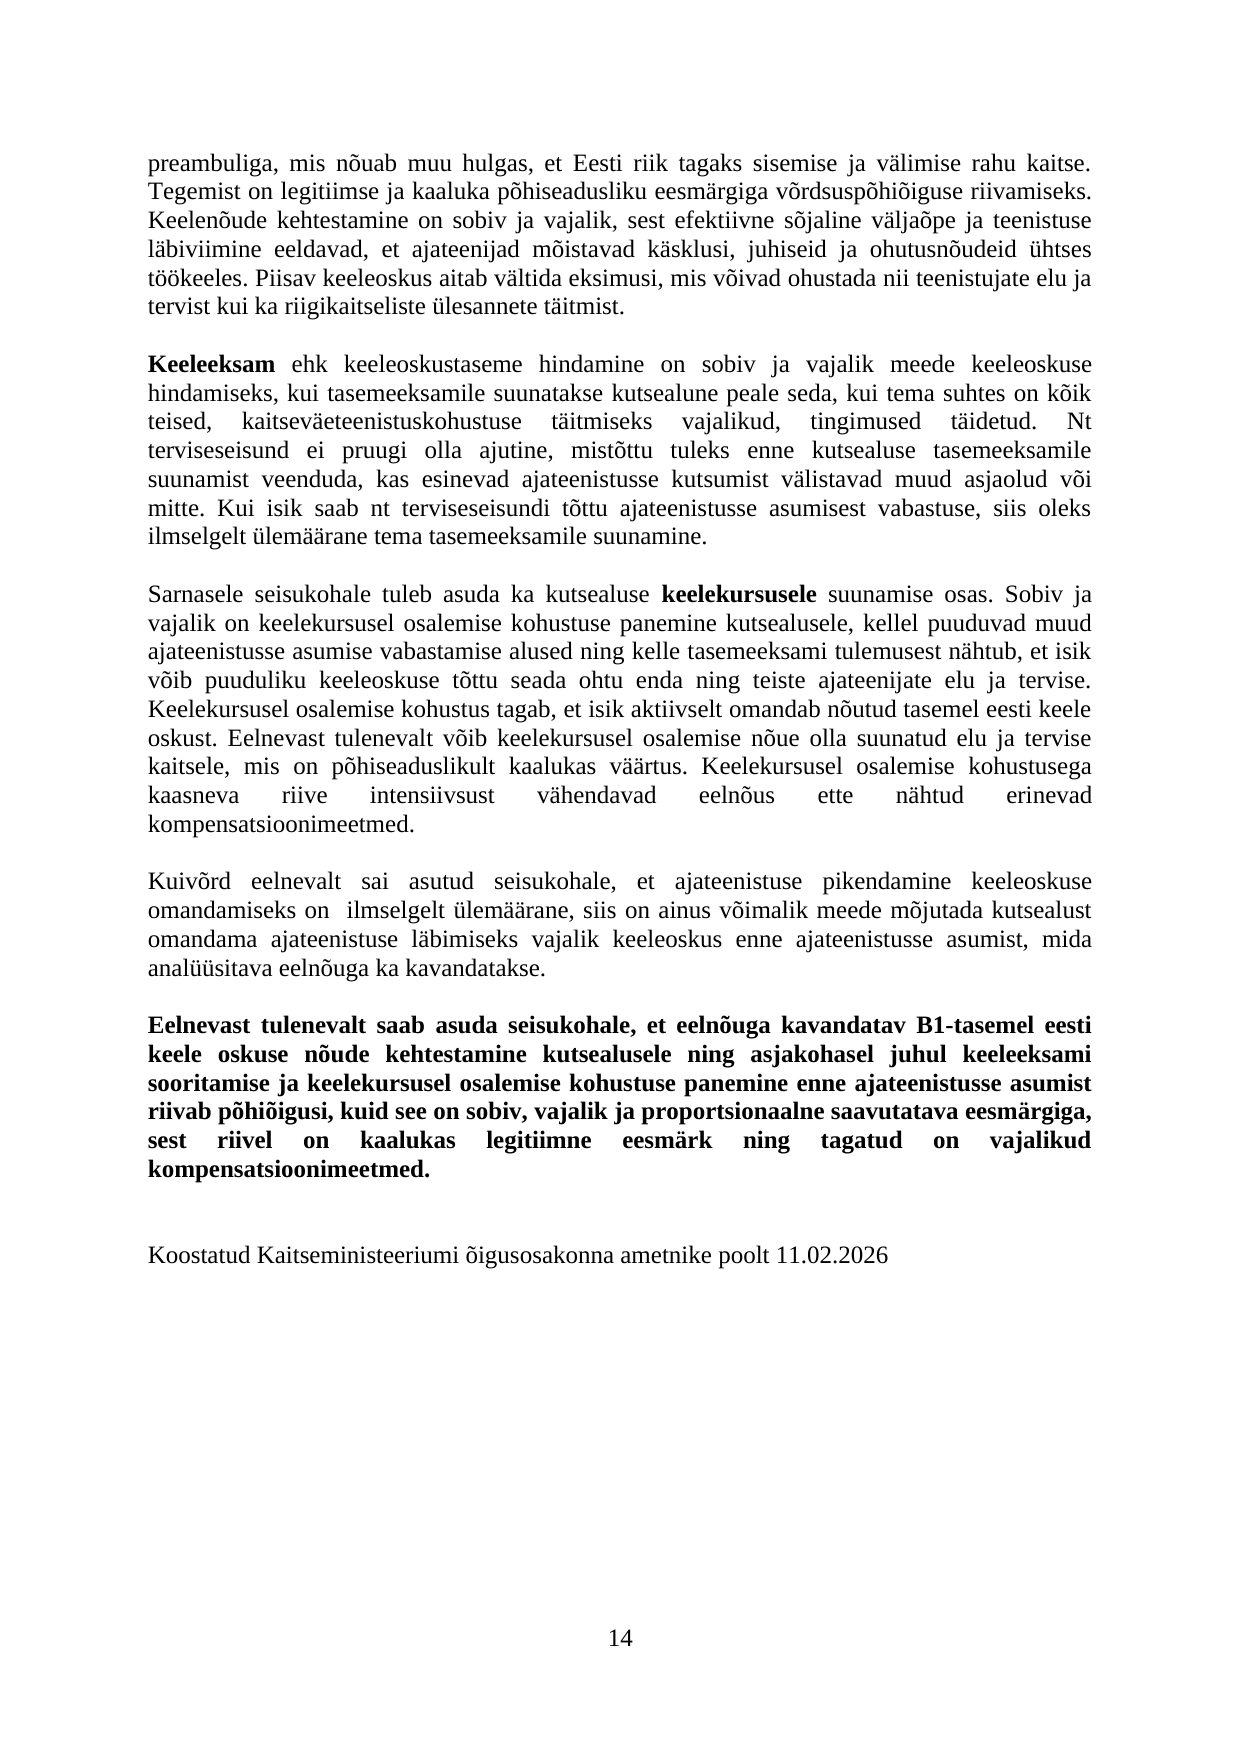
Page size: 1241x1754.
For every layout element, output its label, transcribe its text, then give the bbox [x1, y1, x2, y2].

text Keeleeksam ehk keeleoskustaseme hindamine on sobiv ja vajalik meede keeleoskuse hindamiseks, kui tasemeeksamile suunatakse kutsealune peale seda, kui tema suhtes on kõik teised, kaitseväeteenistuskohustuse täitmiseks vajalikud, tingimused täidetud. Nt terviseseisund ei pruugi olla ajutine, mistõttu tuleks enne kutsealuse tasemeeksamile suunamist veenduda, kas esinevad ajateenistusse kutsumist välistavad muud asjaolud või mitte. Kui isik saab nt terviseseisundi tõttu ajateenistusse asumisest vabastuse, siis oleks ilmselgelt ülemäärane tema tasemeeksamile suunamine. [148, 349, 1093, 550]
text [148, 148, 1093, 320]
text Eelnevast tulenevalt saab asuda seisukohale, et eelnõuga kavandatav B1-tasemel eesti keele oskuse nõude kehtestamine kutsealusele ning asjakohasel juhul keeleeksami sooritamise ja keelekursusel osalemise kohustuse panemine enne ajateenistusse asumist riivab põhiõigusi, kuid see on sobiv, vajalik ja proportsionaalne saavutatava eesmärgiga, sest riivel on kaalukas legitiimne eesmärk ning tagatud on vajalikud kompensatsioonimeetmed. [148, 1010, 1093, 1183]
text Kuivõrd eelnevalt sai asutud seisukohale, et ajateenistuse pikendamine keeleoskuse omandamiseks on ilmselgelt ülemäärane, siis on ainus võimalik meede mõjutada kutsealust omandama ajateenistuse läbimiseks vajalik keeleoskus enne ajateenistusse asumist, mida analüüsitava eelnõuga ka kavandatakse. [148, 866, 1093, 981]
text Sarnasele seisukohale tuleb asuda ka kutsealuse keelekursusele suunamise osas. Sobiv ja vajalik on keelekursusel osalemise kohustuse panemine kutsealusele, kellel puuduvad muud ajateenistusse asumise vabastamise alused ning kelle tasemeeksami tulemusest nähtub, et isik võib puuduliku keeleoskuse tõttu seada ohtu enda ning teiste ajateenijate elu ja tervise. Keelekursusel osalemise kohustus tagab, et isik aktiivselt omandab nõutud tasemel eesti keele oskust. Eelnevast tulenevalt võib keelekursusel osalemise nõue olla suunatud elu ja tervise kaitsele, mis on põhiseaduslikult kaalukas väärtus. Keelekursusel osalemise kohustusega kaasneva riive intensiivsust vähendavad eelnõus ette nähtud erinevad kompensatsioonimeetmed. [148, 579, 1093, 838]
text Koostatud Kaitseministeeriumi õigusosakonna ametnike poolt 11.02.2026 [148, 1240, 1093, 1269]
